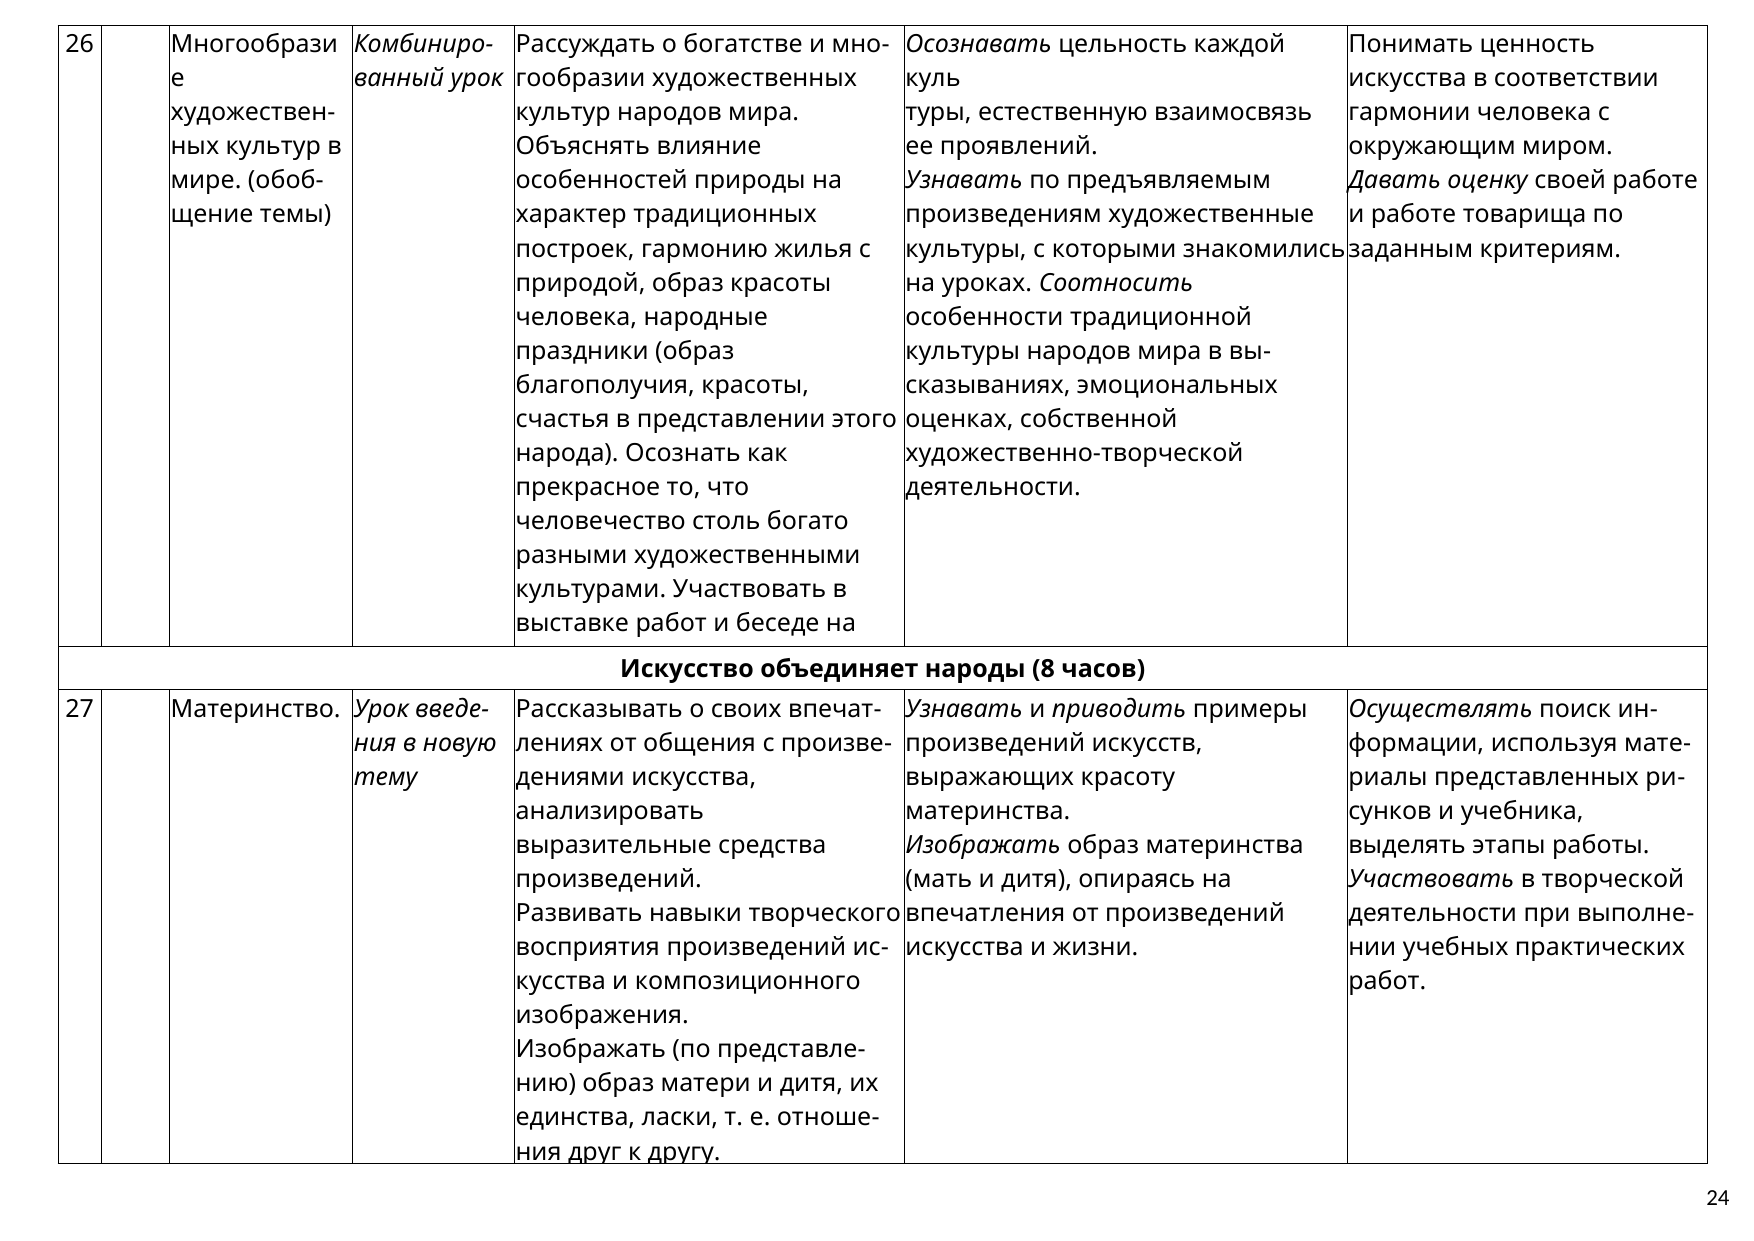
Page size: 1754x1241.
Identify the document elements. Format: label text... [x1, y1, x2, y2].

table_cell Рассказывать о своих впечатлениях от общения с произведениями искусства, анализировать выразительные средства произведений. Развивать навыки творческого восприятия произведений искусства и композиционного изображения. Изображать (по представлению) образ матери и дитя, их единства, ласки, т. е. отношения друг к другу. Использовать материалы: гуашь, кисти или пастель, бумага. [515, 690, 904, 1163]
table_cell Осознавать цельность каждой куль туры, естественную взаимосвязь ее проявлений. Узнавать по предъявляемым произведениям художественные культуры, с которыми знакомились на уроках. Соотносить особенности традиционной культуры народов мира в высказываниях, эмоциональных оценках, собственной художественно-творческой деятельности. [905, 26, 1347, 646]
table_cell Комбинированный урок [353, 26, 514, 646]
table_cell 27 [59, 690, 101, 1163]
table_cell Понимать ценность искусства в соответствии гармонии человека с окружающим миром. Давать оценку своей работе и работе товарища по заданным критериям. [1348, 26, 1707, 646]
table_cell Рассуждать о богатстве и многообразии художественных культур народов мира. Объяснять влияние особенностей природы на характер традиционных построек, гармонию жилья с природой, образ красоты человека, народные праздники (образ благополучия, красоты, счастья в представлении этого народа). Осознать как прекрасное то, что человечество столь богато разными художественными культурами. Участвовать в выставке работ и беседе на тему «Каждый народ — художник». Понимать разности творческой работы в разных культурах. [515, 26, 904, 646]
table_cell [102, 26, 169, 646]
table_cell [102, 690, 169, 1163]
table_cell Многообразие художественных культур в мире. (обобщение темы) [170, 26, 352, 646]
table_cell 26 [59, 26, 101, 646]
table_cell Осуществлять поиск информации, используя материалы представленных рисунков и учебника, выделять этапы работы. Участвовать в творческой деятельности при выполнении учебных практических работ. [1348, 690, 1707, 1163]
table_cell Узнавать и приводить примеры произведений искусств, выражающих красоту материнства. Изображать образ материнства (мать и дитя), опираясь на впечатления от произведений искусства и жизни. [905, 690, 1347, 1163]
table_cell Урок введения в новую тему [353, 690, 514, 1163]
table_cell Искусство объединяет народы (8 часов) [59, 647, 1707, 689]
table_cell Материнство. [170, 690, 352, 1163]
